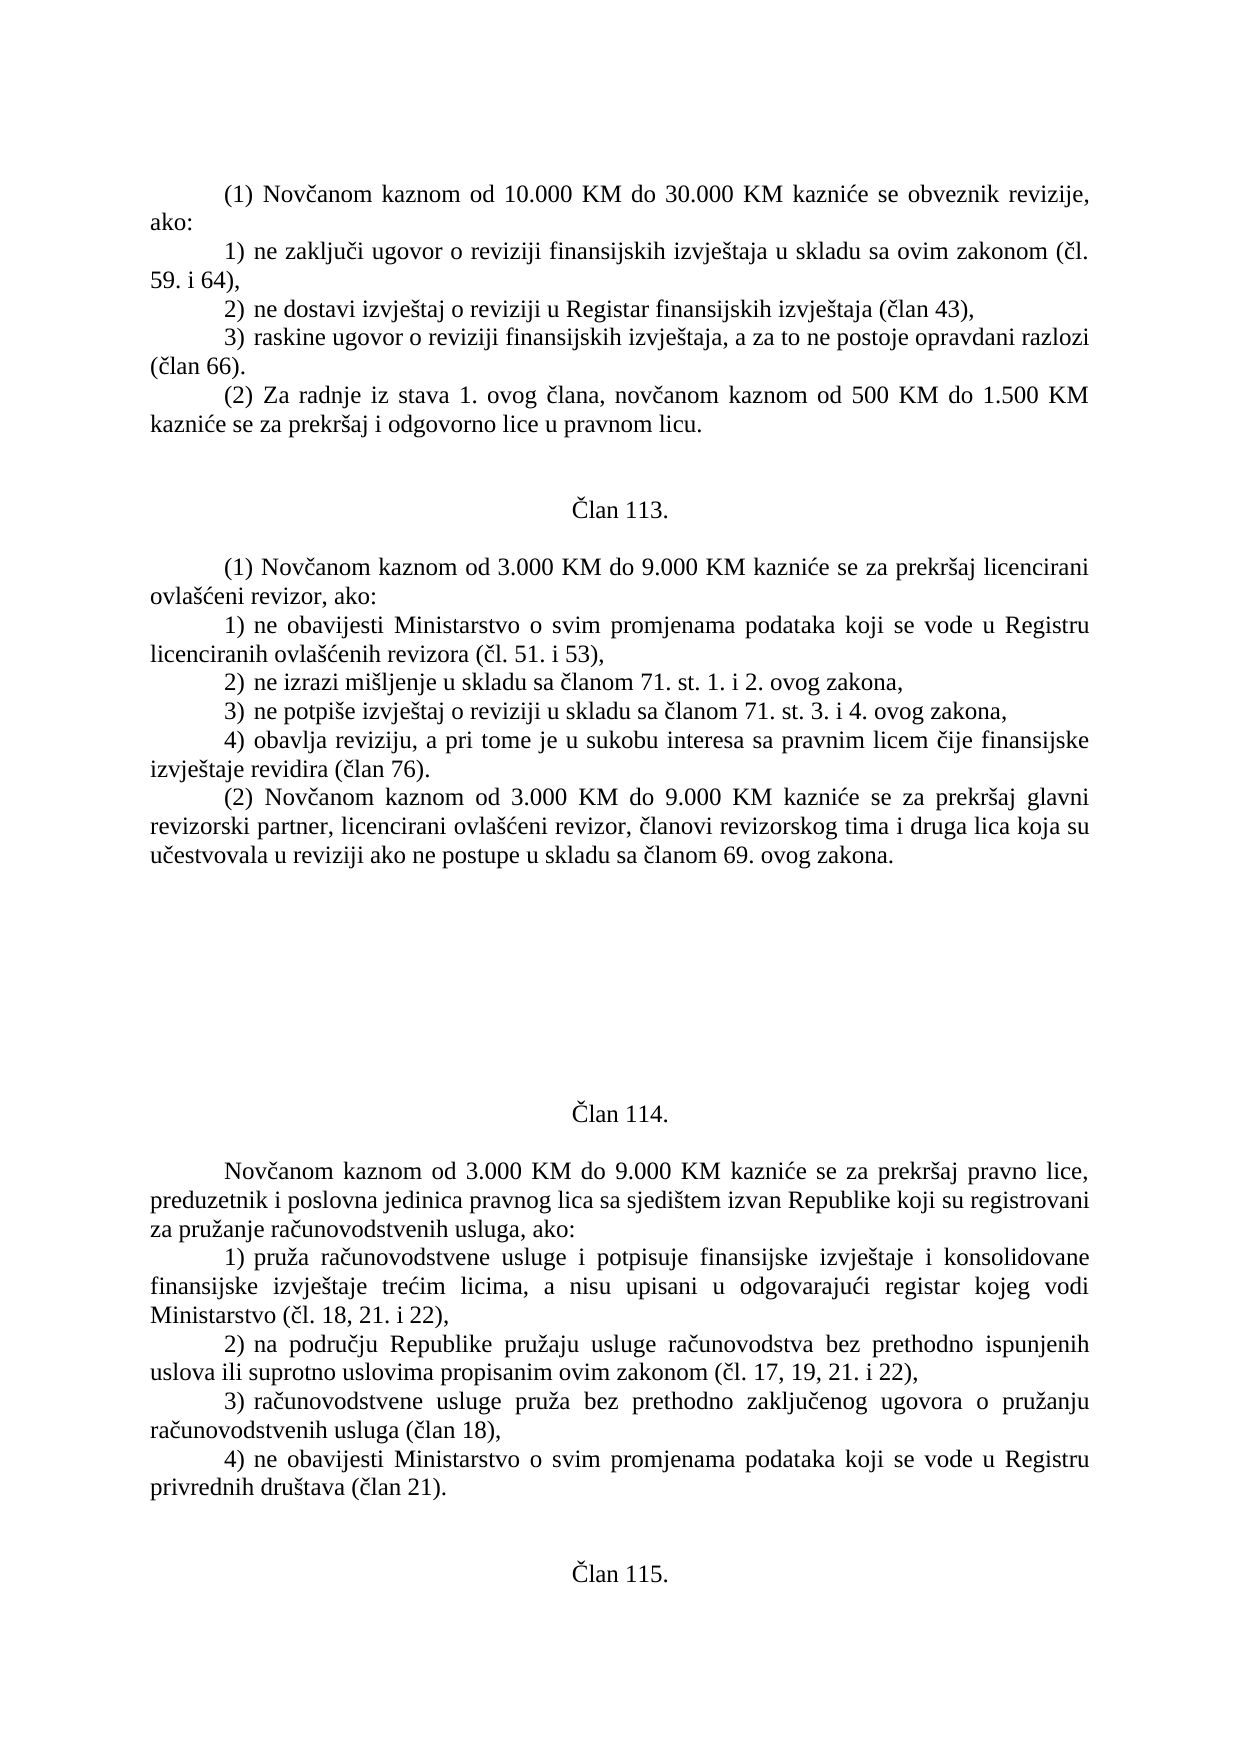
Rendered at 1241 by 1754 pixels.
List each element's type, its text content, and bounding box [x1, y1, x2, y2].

text Član 115. [150, 1559, 1090, 1587]
list ne potpiše izvještaj o reviziji u skladu sa članom 71. st. 3. i 4. ovog zakona, [150, 696, 1090, 725]
text Član 113. [150, 495, 1090, 524]
list na području Republike pružaju usluge računovodstva bez prethodno ispunjenih uslova ili suprotno uslovima propisanim ovim zakonom (čl. 17, 19, 21. i 22), [150, 1329, 1090, 1386]
list raskine ugovor o reviziji finansijskih izvještaja, a za to ne postoje opravdani razlozi (član 66). [150, 322, 1090, 380]
list Novčanom kaznom od 3.000 KM do 9.000 KM kazniće se za prekršaj licencirani ovlašćeni revizor, ako: [150, 552, 1090, 610]
list računovodstvene usluge pruža bez prethodno zaključenog ugovora o pružanju računovodstvenih usluga (član 18), [150, 1386, 1090, 1444]
list Novčanom kaznom od 10.000 KM do 30.000 KM kazniće se obveznik revizije, ako: [150, 179, 1090, 236]
list obavlja reviziju, a pri tome je u sukobu interesa sa pravnim licem čije finansijske izvještaje revidira (član 76). [150, 725, 1090, 782]
list ne dostavi izvještaj o reviziji u Registar finansijskih izvještaja (član 43), [150, 294, 1090, 322]
list Novčanom kaznom od 3.000 KM do 9.000 KM kazniće se za prekršaj glavni revizorski partner, licencirani ovlašćeni revizor, članovi revizorskog tima i druga lica koja su učestvovala u reviziji ako ne postupe u skladu sa članom 69. ovog zakona. [150, 782, 1090, 869]
list ne obavijesti Ministarstvo o svim promjenama podataka koji se vode u Registru privrednih društava (član 21). [150, 1444, 1090, 1501]
list pruža računovodstvene usluge i potpisuje finansijske izvještaje i konsolidovane finansijske izvještaje trećim licima, a nisu upisani u odgovarajući registar kojeg vodi Ministarstvo (čl. 18, 21. i 22), [150, 1242, 1090, 1329]
text Član 114. [150, 1099, 1090, 1127]
list ne zaključi ugovor o reviziji finansijskih izvještaja u skladu sa ovim zakonom (čl. 59. i 64), [150, 236, 1090, 294]
text Novčanom kaznom od 3.000 KM do 9.000 KM kazniće se za prekršaj pravno lice, preduzetnik i poslovna jedinica pravnog lica sa sjedištem izvan Republike koji su registrovani za pružanje računovodstvenih usluga, ako: [150, 1156, 1090, 1242]
list Za radnje iz stava 1. ovog člana, novčanom kaznom od 500 KM do 1.500 KM kazniće se za prekršaj i odgovorno lice u pravnom licu. [150, 380, 1090, 437]
list ne izrazi mišljenje u skladu sa članom 71. st. 1. i 2. ovog zakona, [150, 667, 1090, 696]
list ne obavijesti Ministarstvo o svim promjenama podataka koji se vode u Registru licenciranih ovlašćenih revizora (čl. 51. i 53), [150, 610, 1090, 667]
